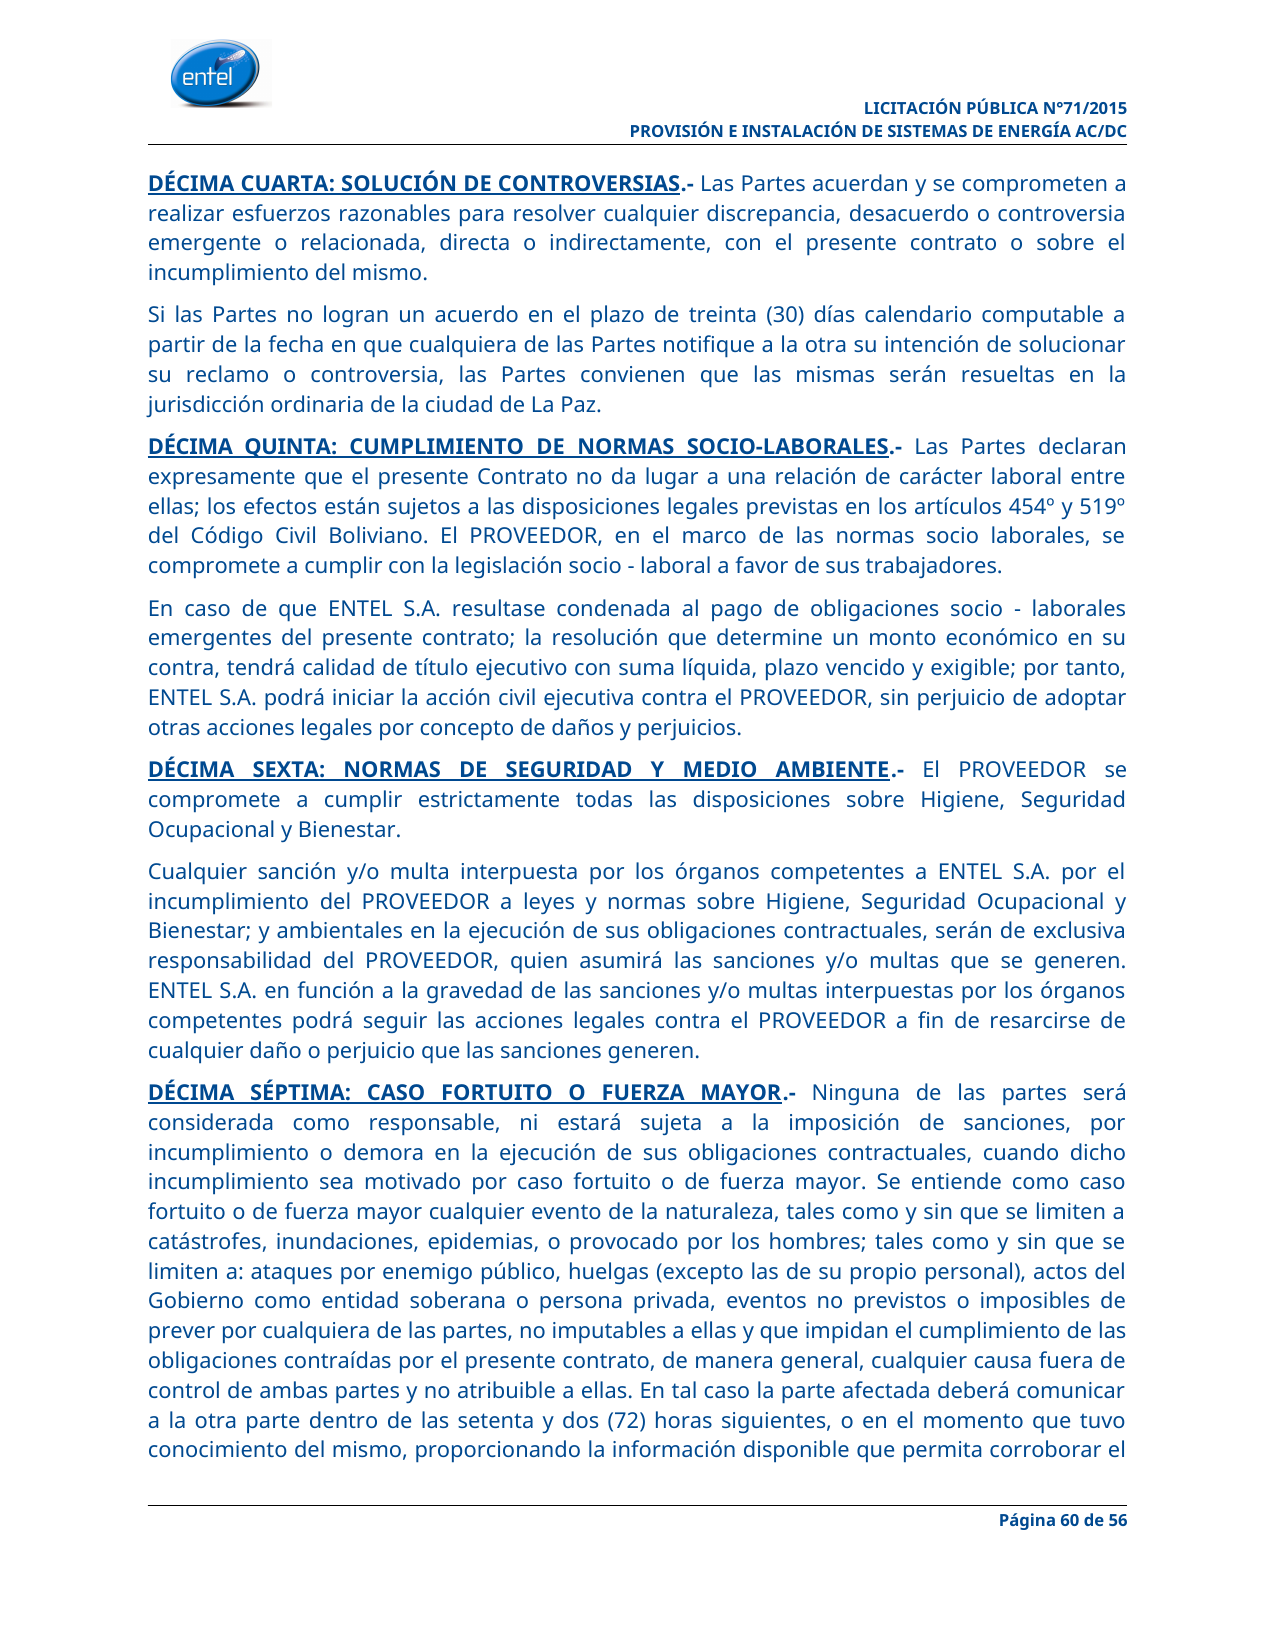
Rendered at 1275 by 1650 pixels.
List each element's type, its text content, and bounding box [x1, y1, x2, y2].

text Cualquier sanción y/o multa interpuesta por los órganos competentes a ENTEL S.A. por el incumplimiento del PROVEEDOR a leyes y normas sobre Higiene, Seguridad Ocupacional y Bienestar; y ambientales en la ejecución de sus obligaciones contractuales, serán de exclusiva responsabilidad del PROVEEDOR, quien asumirá las sanciones y/o multas que se generen. ENTEL S.A. en función a la gravedad de las sanciones y/o multas interpuestas por los órganos competentes podrá seguir las acciones legales contra el PROVEEDOR a fin de resarcirse de cualquier daño o perjuicio que las sanciones generen. [148, 856, 1127, 1064]
text DÉCIMA SEXTA: NORMAS DE SEGURIDAD Y MEDIO AMBIENTE.- El PROVEEDOR se compromete a cumplir estrictamente todas las disposiciones sobre Higiene, Seguridad Ocupacional y Bienestar. [148, 754, 1127, 843]
text En caso de que ENTEL S.A. resultase condenada al pago de obligaciones socio - laborales emergentes del presente contrato; la resolución que determine un monto económico en su contra, tendrá calidad de título ejecutivo con suma líquida, plazo vencido y exigible; por tanto, ENTEL S.A. podrá iniciar la acción civil ejecutiva contra el PROVEEDOR, sin perjuicio de adoptar otras acciones legales por concepto de daños y perjuicios. [148, 592, 1127, 741]
text DÉCIMA QUINTA: CUMPLIMIENTO DE NORMAS SOCIO-LABORALES.- Las Partes declaran expresamente que el presente Contrato no da lugar a una relación de carácter laboral entre ellas; los efectos están sujetos a las disposiciones legales previstas en los artículos 454º y 519º del Código Civil Boliviano. El PROVEEDOR, en el marco de las normas socio laborales, se compromete a cumplir con la legislación socio - laboral a favor de sus trabajadores. [148, 431, 1127, 580]
text Si las Partes no logran un acuerdo en el plazo de treinta (30) días calendario computable a partir de la fecha en que cualquiera de las Partes notifique a la otra su intención de solucionar su reclamo o controversia, las Partes convienen que las mismas serán resueltas en la jurisdicción ordinaria de la ciudad de La Paz. [148, 299, 1127, 418]
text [148, 1077, 1127, 1464]
text DÉCIMA CUARTA: SOLUCIÓN DE CONTROVERSIAS.- Las Partes acuerdan y se comprometen a realizar esfuerzos razonables para resolver cualquier discrepancia, desacuerdo o controversia emergente o relacionada, directa o indirectamente, con el presente contrato o sobre el incumplimiento del mismo. [148, 168, 1127, 287]
picture [170, 39, 273, 108]
